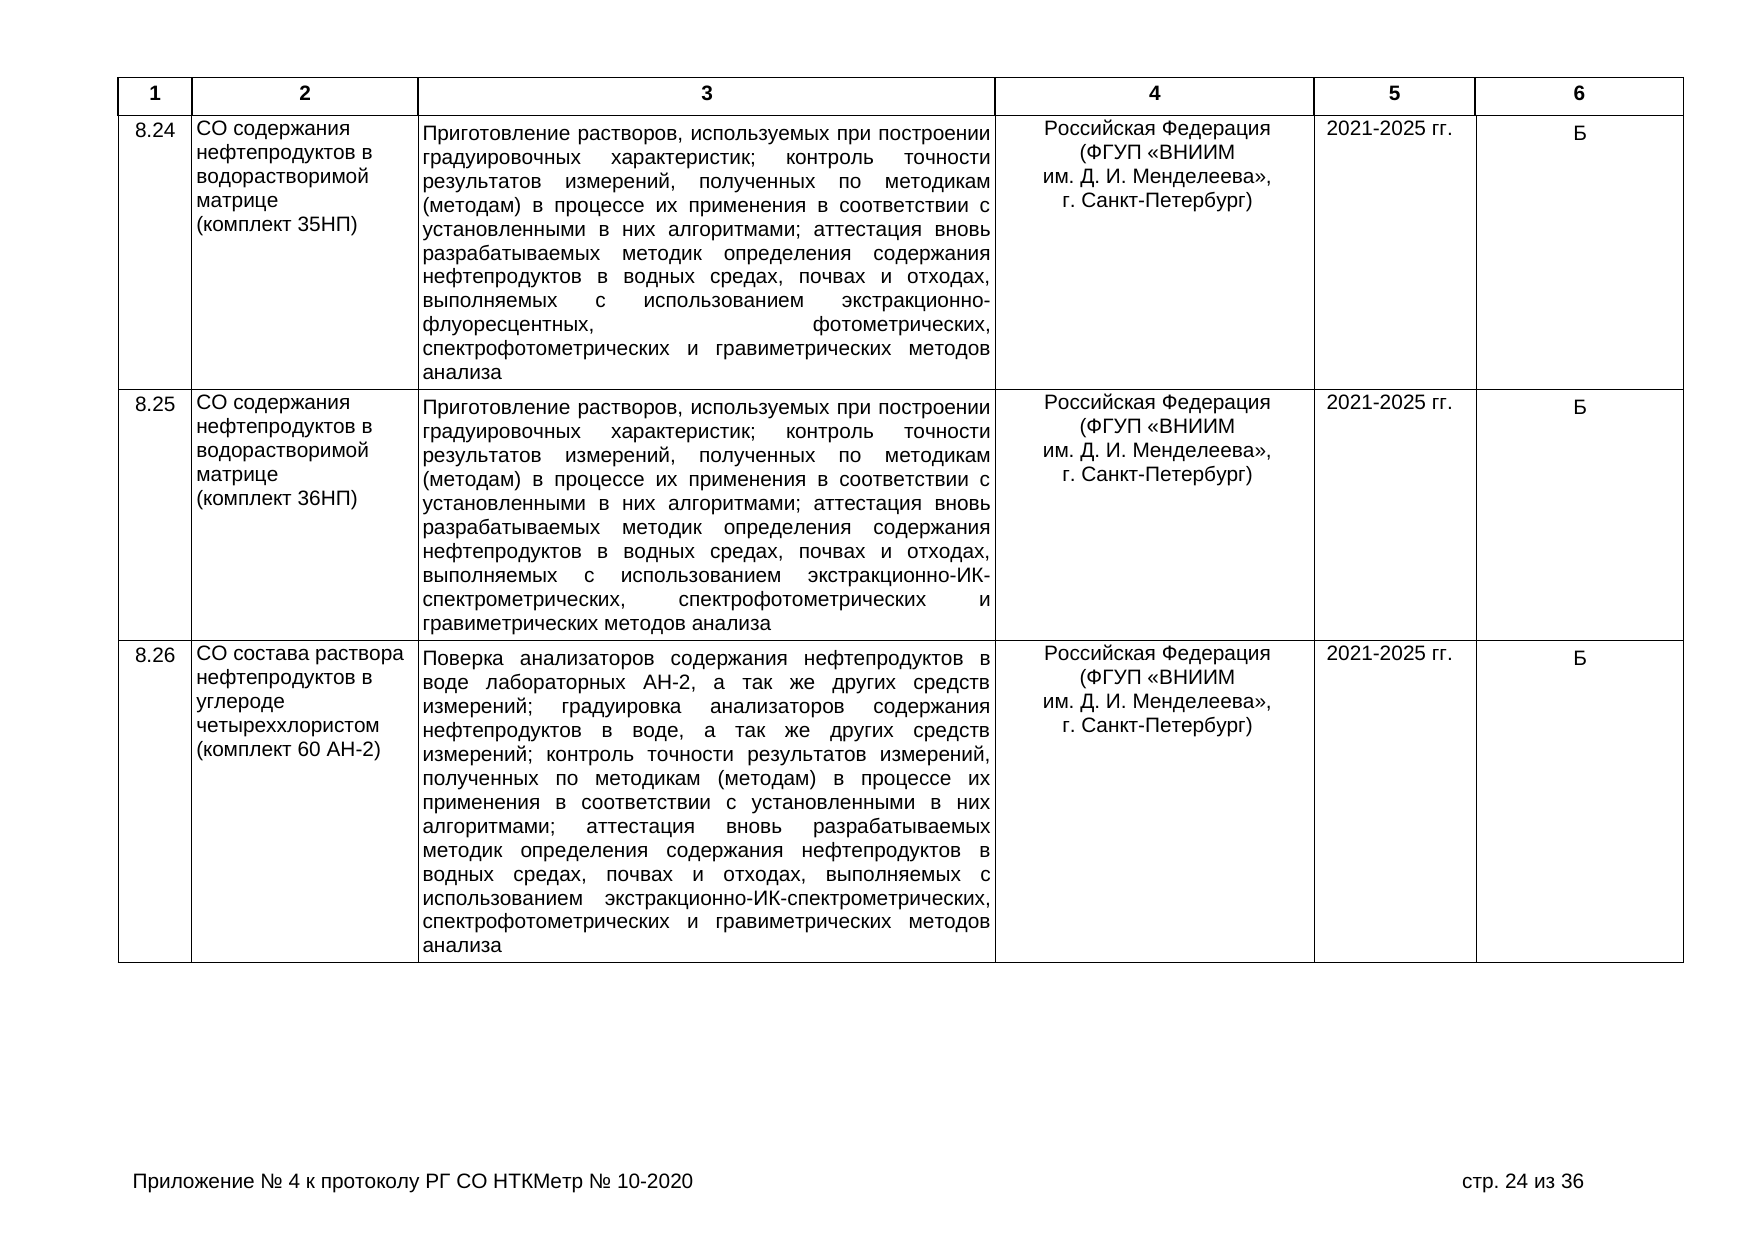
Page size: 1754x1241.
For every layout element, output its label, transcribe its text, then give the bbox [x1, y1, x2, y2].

table_header 3 [419, 78, 994, 114]
table_header 1 [119, 78, 191, 114]
table_cell 2021-2025 гг. [1315, 641, 1476, 962]
table_header 4 [996, 78, 1313, 114]
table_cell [996, 116, 1314, 389]
table_cell СО содержания нефтепродуктов в водорастворимой матрице (комплект 36НП) [192, 390, 418, 640]
table_header 5 [1315, 78, 1474, 114]
table_cell 8.26 [119, 641, 191, 962]
table_cell Российская Федерация (ФГУП «ВНИИМ им. Д. И. Менделеева», г. Санкт-Петербург) [996, 390, 1314, 640]
table_cell Приготовление растворов, используемых при построении градуировочных характеристик; контроль точности результатов измерений, полученных по методикам (методам) в процессе их применения в соответствии с установленными в них алгоритмами; аттестация вновь разрабатываемых методик определения содержания нефтепродуктов в водных средах, почвах и отходах, выполняемых с использованием экстракционно-ИК-спектрометрических, спектрофотометрических и гравиметрических методов анализа [419, 390, 995, 640]
table_cell СО состава раствора нефтепродуктов в углероде четыреххлористом (комплект 60 АН-2) [192, 641, 418, 962]
table_cell 2021-2025 гг. [1315, 390, 1476, 640]
table_header 2 [193, 78, 417, 114]
table_cell 2021-2025 гг. [1315, 116, 1476, 389]
table_header 6 [1476, 78, 1683, 114]
table_cell Б [1477, 116, 1683, 389]
table_cell Б [1477, 390, 1683, 640]
table_cell Приготовление растворов, используемых при построении градуировочных характеристик; контроль точности результатов измерений, полученных по методикам (методам) в процессе их применения в соответствии с установленными в них алгоритмами; аттестация вновь разрабатываемых методик определения содержания нефтепродуктов в водных средах, почвах и отходах, выполняемых с использованием экстракционно-флуоресцентных, фотометрических, спектрофотометрических и гравиметрических методов анализа [419, 116, 995, 389]
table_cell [996, 641, 1314, 962]
table_cell 8.24 [119, 116, 191, 389]
table_cell СО содержания нефтепродуктов в водорастворимой матрице (комплект 35НП) [192, 116, 418, 389]
table_cell 8.25 [119, 390, 191, 640]
table_cell Б [1477, 641, 1683, 962]
table_cell Поверка анализаторов содержания нефтепродуктов в воде лабораторных АН-2, а так же других средств измерений; градуировка анализаторов содержания нефтепродуктов в воде, а так же других средств измерений; контроль точности результатов измерений, полученных по методикам (методам) в процессе их применения в соответствии с установленными в них алгоритмами; аттестация вновь разрабатываемых методик определения содержания нефтепродуктов в водных средах, почвах и отходах, выполняемых с использованием экстракционно-ИК-спектрометрических, спектрофотометрических и гравиметрических методов анализа [419, 641, 995, 962]
